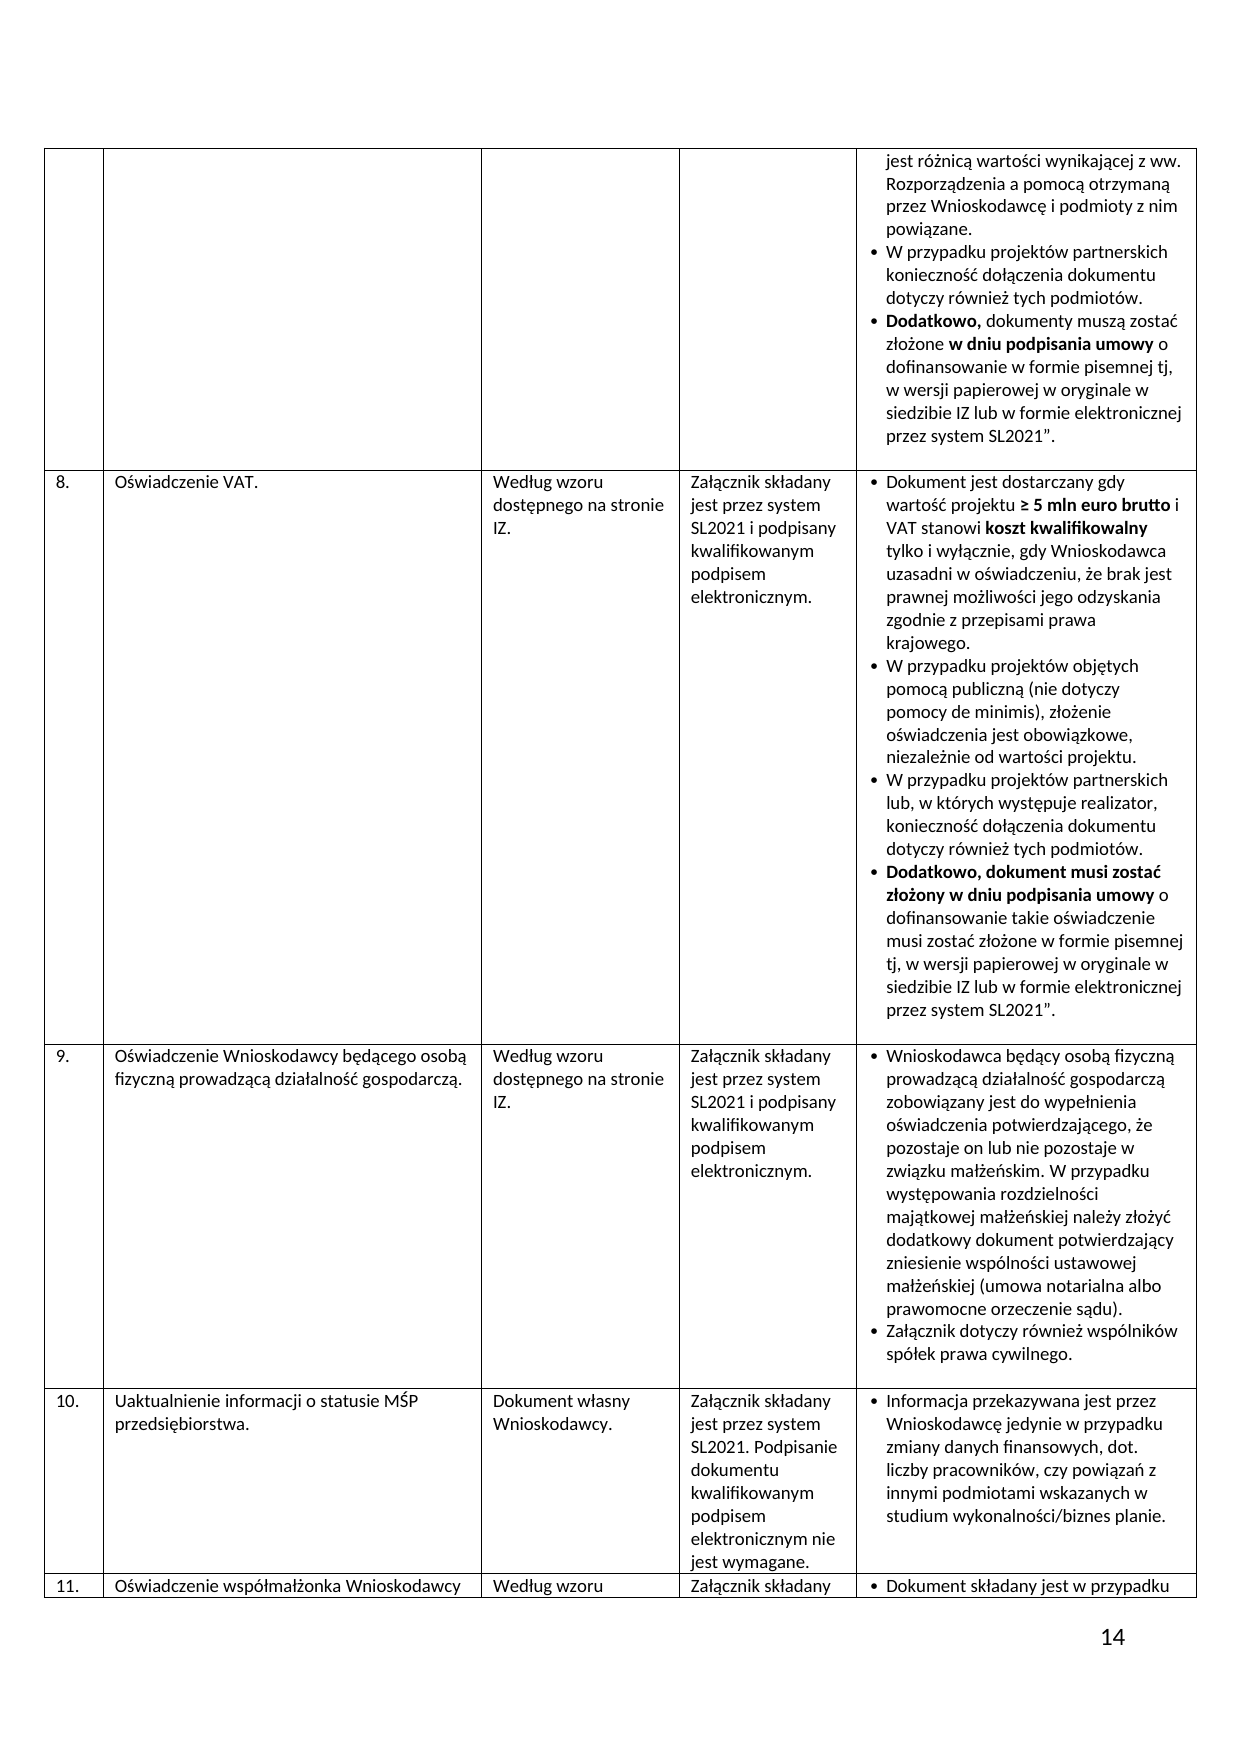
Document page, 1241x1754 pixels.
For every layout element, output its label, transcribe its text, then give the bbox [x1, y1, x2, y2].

table_cell 7. [45, 149, 103, 469]
table_cell Dokument własny Wnioskodawcy. [482, 1389, 679, 1573]
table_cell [104, 1574, 481, 1597]
table_cell Uaktualnienie informacji o statusie MŚP przedsiębiorstwa. [104, 1389, 481, 1573]
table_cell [680, 149, 856, 469]
table_cell Załącznik składany jest przez system SL2021 i podpisany kwalifikowanym podpisem elektronicznym. [680, 471, 856, 1043]
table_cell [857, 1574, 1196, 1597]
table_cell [857, 149, 1196, 469]
table_cell 9. [45, 1045, 103, 1388]
table_cell Dokument jest dostarczany gdy wartość projektu ≥ 5 mln euro brutto i VAT stanowi koszt kwalifikowalny tylko i wyłącznie, gdy Wnioskodawca uzasadni w oświadczeniu, że brak jest prawnej możliwości jego odzyskania zgodnie z przepisami prawa krajowego. W przypadku projektów objętych pomocą publiczną (nie dotyczy pomocy de minimis), złożenie oświadczenia jest obowiązkowe, niezależnie od wartości projektu. W przypadku projektów partnerskich lub, w których występuje realizator, konieczność dołączenia dokumentu dotyczy również tych podmiotów. Dodatkowo, dokument musi zostać złożony w dniu podpisania umowy o dofinansowanie takie oświadczenie musi zostać złożone w formie pisemnej tj, w wersji papierowej w oryginale w siedzibie IZ lub w formie elektronicznej przez system SL2021”. [857, 471, 1196, 1043]
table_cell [104, 149, 481, 469]
table_cell Oświadczenie Wnioskodawcy będącego osobą fizyczną prowadzącą działalność gospodarczą. [104, 1045, 481, 1388]
table_cell Według wzoru dostępnego na stronie IZ. [482, 471, 679, 1043]
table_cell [482, 1574, 679, 1597]
table_cell 11. [45, 1574, 103, 1597]
table_cell Oświadczenie VAT. [104, 471, 481, 1043]
table_cell Według wzoru dostępnego na stronie IZ. [482, 1045, 679, 1388]
table_cell 10. [45, 1389, 103, 1573]
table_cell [482, 149, 679, 469]
table_cell 8. [45, 471, 103, 1043]
table_cell Informacja przekazywana jest przez Wnioskodawcę jedynie w przypadku zmiany danych finansowych, dot. liczby pracowników, czy powiązań z innymi podmiotami wskazanych w studium wykonalności/biznes planie. [857, 1389, 1196, 1573]
table_cell Załącznik składany jest przez system SL2021 i podpisany kwalifikowanym podpisem elektronicznym. [680, 1045, 856, 1388]
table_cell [680, 1574, 856, 1597]
table_cell Wnioskodawca będący osobą fizyczną prowadzącą działalność gospodarczą zobowiązany jest do wypełnienia oświadczenia potwierdzającego, że pozostaje on lub nie pozostaje w związku małżeńskim. W przypadku występowania rozdzielności majątkowej małżeńskiej należy złożyć dodatkowy dokument potwierdzający zniesienie wspólności ustawowej małżeńskiej (umowa notarialna albo prawomocne orzeczenie sądu). Załącznik dotyczy również wspólników spółek prawa cywilnego. [857, 1045, 1196, 1388]
table_cell Załącznik składany jest przez system SL2021. Podpisanie dokumentu kwalifikowanym podpisem elektronicznym nie jest wymagane. [680, 1389, 856, 1573]
